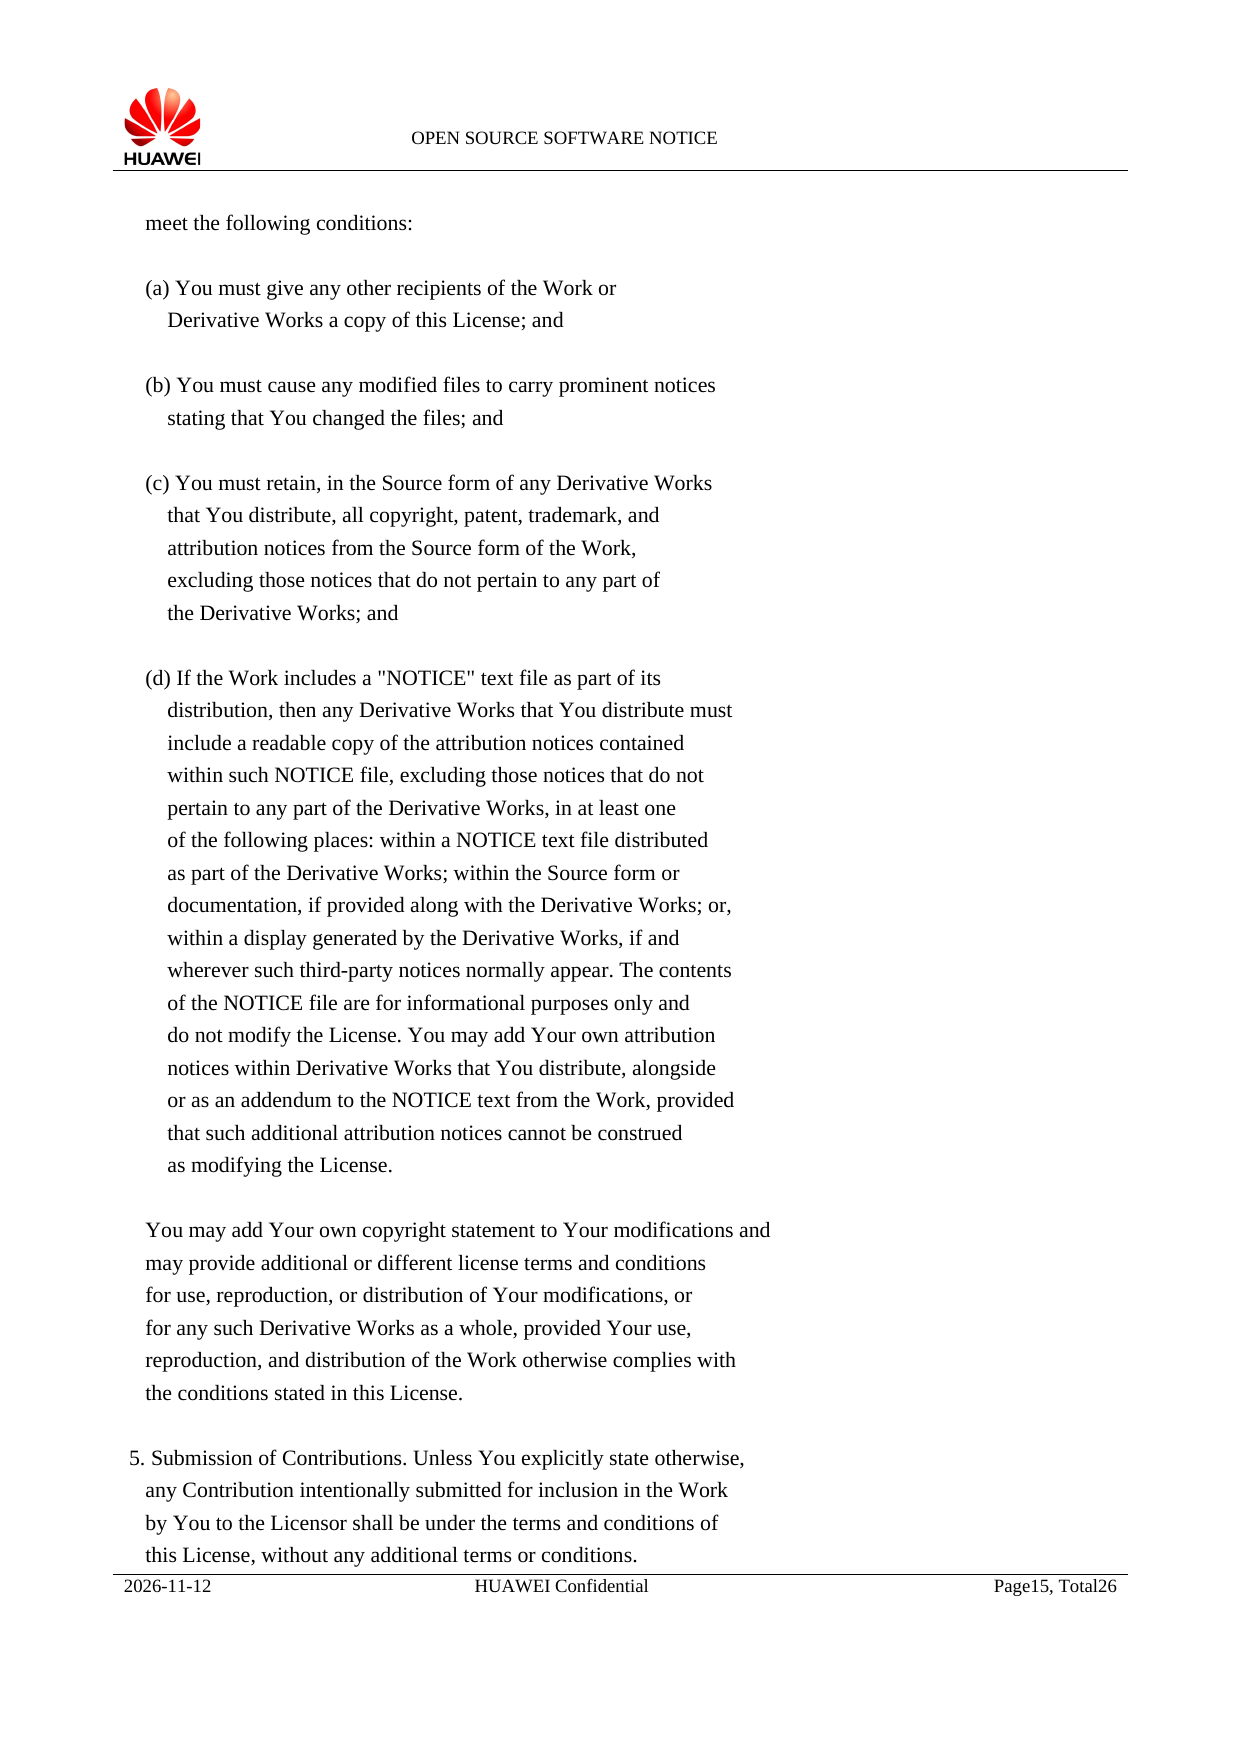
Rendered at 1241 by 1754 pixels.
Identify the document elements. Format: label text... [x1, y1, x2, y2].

picture [124, 88, 201, 165]
